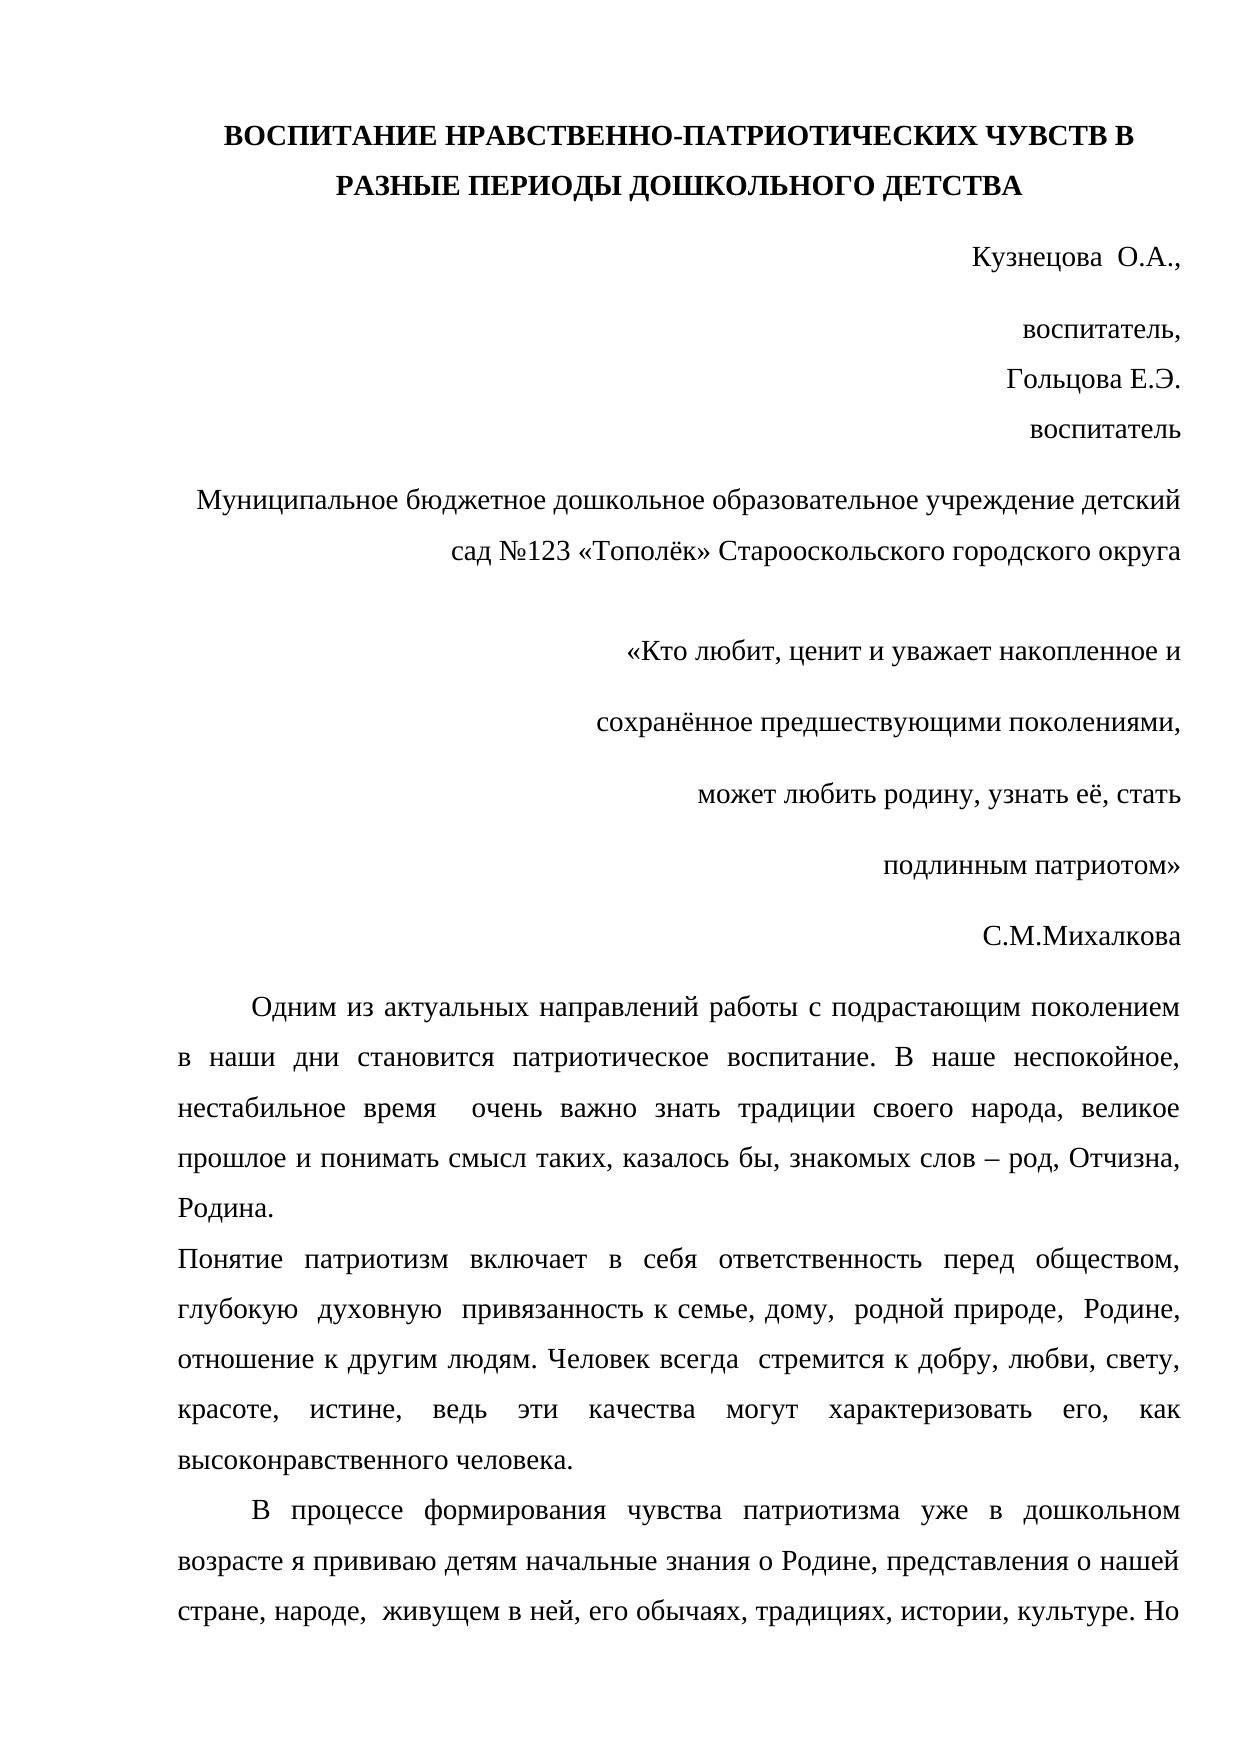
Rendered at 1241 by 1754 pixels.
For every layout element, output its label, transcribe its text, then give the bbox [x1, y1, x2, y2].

text Понятие патриотизм включает в себя ответственность перед обществом, глубокую духовную привязанность к семье, дому, родной природе, Родине, отношение к другим людям. Человек всегда стремится к добру, любви, свету, красоте, истине, ведь эти качества могут характеризовать его, как высоконравственного человека. [177, 1241, 1181, 1476]
text ВОСПИТАНИЕ НРАВСТВЕННО-ПАТРИОТИЧЕСКИХ ЧУВСТВ В РАЗНЫЕ ПЕРИОДЫ ДОШКОЛЬНОГО ДЕТСТВА [177, 118, 1181, 202]
text «Кто любит, ценит и уважает накопленное и [177, 633, 1181, 667]
text может любить родину, узнать её, стать [177, 776, 1181, 809]
text Кузнецова О.А., [177, 239, 1181, 273]
text Одним из актуальных направлений работы с подрастающим поколением в наши дни становится патриотическое воспитание. В наше неспокойное, нестабильное время очень важно знать традиции своего народа, великое прошлое и понимать смысл таких, казалось бы, знакомых слов – род, Отчизна, Родина. [177, 989, 1181, 1224]
text С.М.Михалкова [177, 918, 1181, 952]
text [177, 1492, 1181, 1626]
text сохранённое предшествующими поколениями, [177, 704, 1181, 738]
text Муниципальное бюджетное дошкольное образовательное учреждение детский сад №123 «Тополёк» Старооскольского городского округа [177, 482, 1181, 566]
text воспитатель, Гольцова Е.Э. воспитатель [177, 311, 1181, 445]
text подлинным патриотом» [177, 847, 1181, 880]
